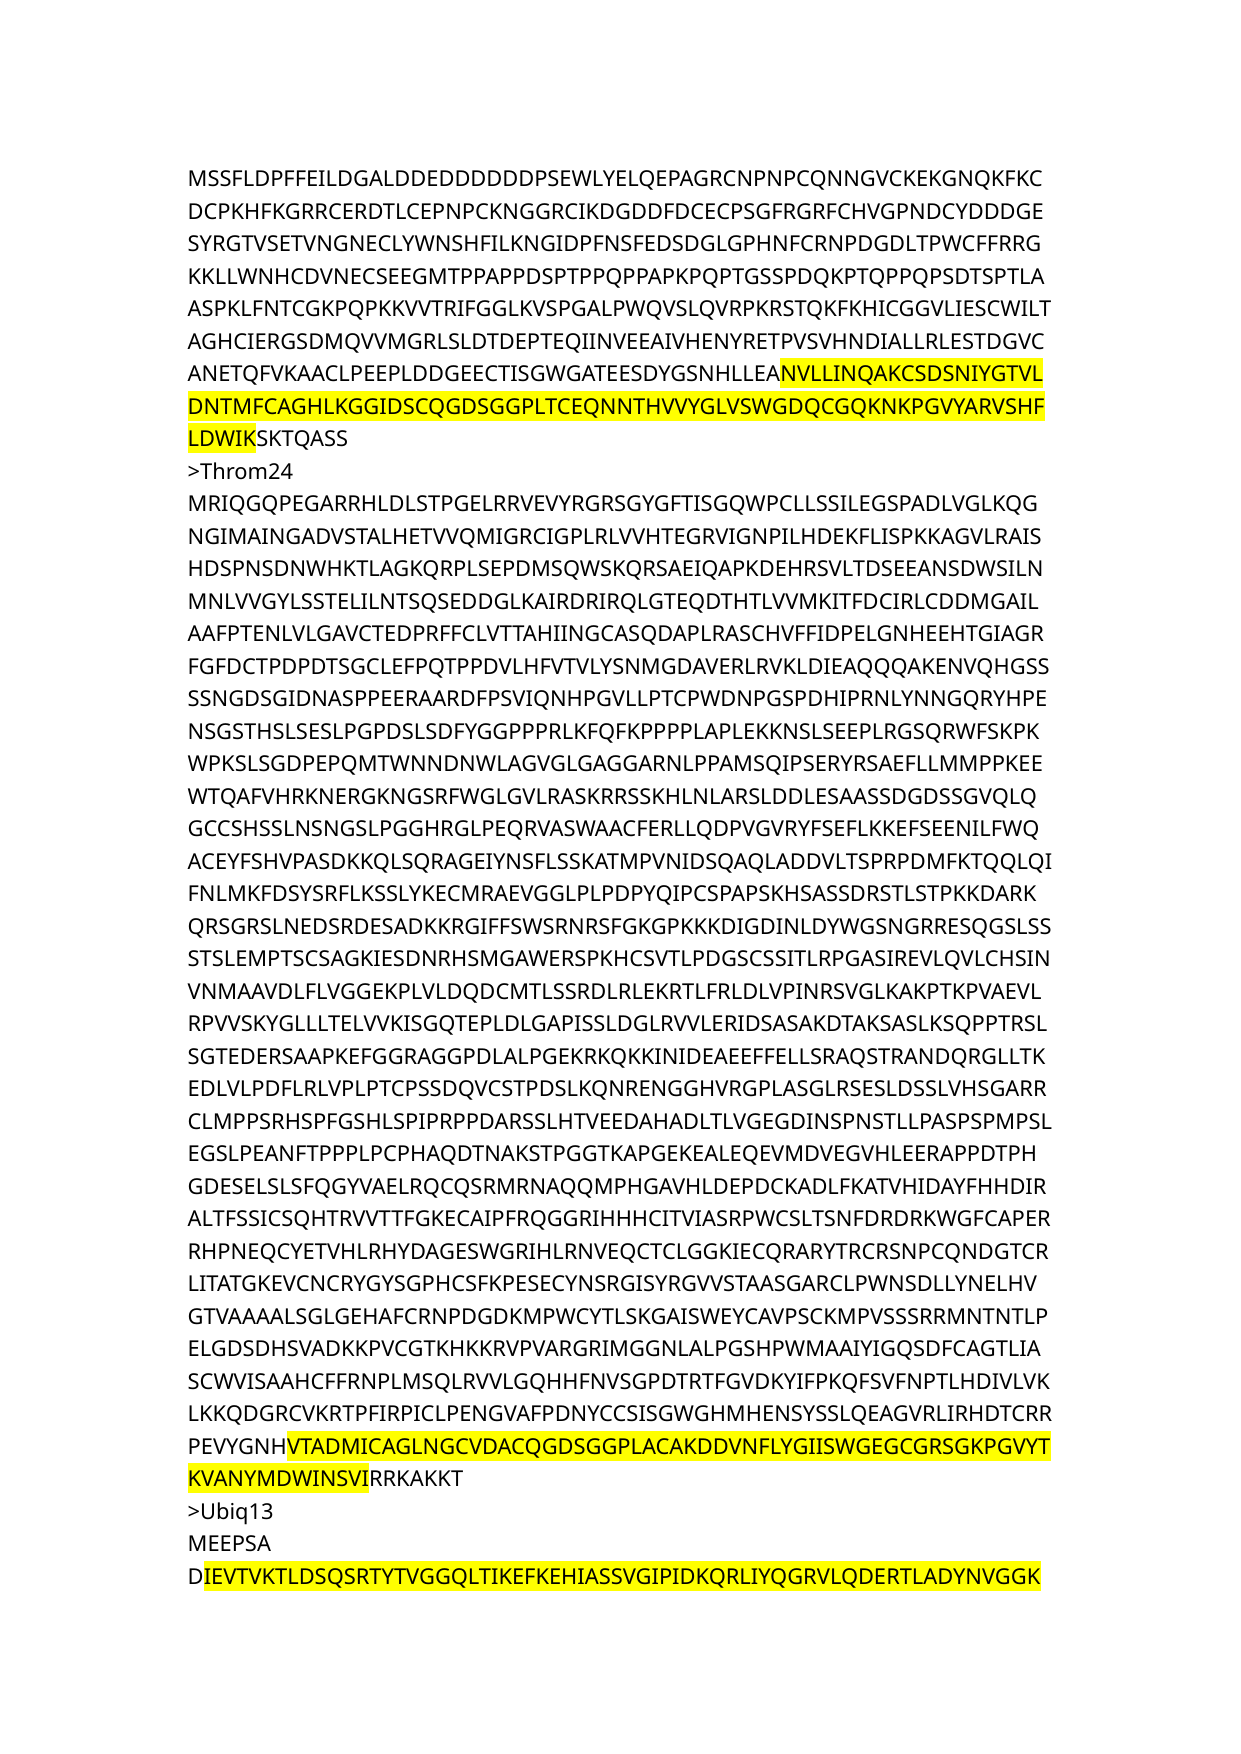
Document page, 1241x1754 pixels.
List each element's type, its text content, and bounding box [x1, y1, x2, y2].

text MSSFLDPFFEILDGALDDEDDDDDDPSEWLYELQEPAGRCNPNPCQNNGVCKEKGNQKFKCDCPKHFKGRRCERDTLCEPNPCKNGGRCIKDGDDFDCECPSGFRGRFCHVGPNDCYDDDGESYRGTVSETVNGNECLYWNSHFILKNGIDPFNSFEDSDGLGPHNFCRNPDGDLTPWCFFRRGKKLLWNHCDVNECSEEGMTPPAPPDSPTPPQPPAPKPQPTGSSPDQKPTQPPQPSDTSPTLAASPKLFNTCGKPQPKKVVTRIFGGLKVSPGALPWQVSLQVRPKRSTQKFKHICGGVLIESCWILTAGHCIERGSDMQVVMGRLSLDTDEPTEQIINVEEAIVHENYRETPVSVHNDIALLRLESTDGVCANETQFVKAACLPEEPLDDGEECTISGWGATEESDYGSNHLLEANVLLINQAKCSDSNIYGTVLDNTMFCAGHLKGGIDSCQGDSGGPLTCEQNNTHVVYGLVSWGDQCGQKNKPGVYARVSHFLDWIKSKTQASS [187, 162, 1053, 454]
text MRIQGQPEGARRHLDLSTPGELRRVEVYRGRSGYGFTISGQWPCLLSSILEGSPADLVGLKQGNGIMAINGADVSTALHETVVQMIGRCIGPLRLVVHTEGRVIGNPILHDEKFLISPKKAGVLRAISHDSPNSDNWHKTLAGKQRPLSEPDMSQWSKQRSAEIQAPKDEHRSVLTDSEEANSDWSILNMNLVVGYLSSTELILNTSQSEDDGLKAIRDRIRQLGTEQDTHTLVVMKITFDCIRLCDDMGAILAAFPTENLVLGAVCTEDPRFFCLVTTAHIINGCASQDAPLRASCHVFFIDPELGNHEEHTGIAGRFGFDCTPDPDTSGCLEFPQTPPDVLHFVTVLYSNMGDAVERLRVKLDIEAQQQAKENVQHGSSSSNGDSGIDNASPPEERAARDFPSVIQNHPGVLLPTCPWDNPGSPDHIPRNLYNNGQRYHPENSGSTHSLSESLPGPDSLSDFYGGPPPRLKFQFKPPPPLAPLEKKNSLSEEPLRGSQRWFSKPKWPKSLSGDPEPQMTWNNDNWLAGVGLGAGGARNLPPAMSQIPSERYRSAEFLLMMPPKEEWTQAFVHRKNERGKNGSRFWGLGVLRASKRRSSKHLNLARSLDDLESAASSDGDSSGVQLQGCCSHSSLNSNGSLPGGHRGLPEQRVASWAACFERLLQDPVGVRYFSEFLKKEFSEENILFWQACEYFSHVPASDKKQLSQRAGEIYNSFLSSKATMPVNIDSQAQLADDVLTSPRPDMFKTQQLQIFNLMKFDSYSRFLKSSLYKECMRAEVGGLPLPDPYQIPCSPAPSKHSASSDRSTLSTPKKDARKQRSGRSLNEDSRDESADKKRGIFFSWSRNRSFGKGPKKKDIGDINLDYWGSNGRRESQGSLSSSTSLEMPTSCSAGKIESDNRHSMGAWERSPKHCSVTLPDGSCSSITLRPGASIREVLQVLCHSINVNMAAVDLFLVGGEKPLVLDQDCMTLSSRDLRLEKRTLFRLDLVPINRSVGLKAKPTKPVAEVLRPVVSKYGLLLTELVVKISGQTEPLDLGAPISSLDGLRVVLERIDSASAKDTAKSASLKSQPPTRSLSGTEDERSAAPKEFGGRAGGPDLALPGEKRKQKKINIDEAEEFFELLSRAQSTRANDQRGLLTKEDLVLPDFLRLVPLPTCPSSDQVCSTPDSLKQNRENGGHVRGPLASGLRSESLDSSLVHSGARRCLMPPSRHSPFGSHLSPIPRPPDARSSLHTVEEDAHADLTLVGEGDINSPNSTLLPASPSPMPSLEGSLPEANFTPPPLPCPHAQDTNAKSTPGGTKAPGEKEALEQEVMDVEGVHLEERAPPDTPHGDESELSLSFQGYVAELRQCQSRMRNAQQMPHGAVHLDEPDCKADLFKATVHIDAYFHHDIRALTFSSICSQHTRVVTTFGKECAIPFRQGGRIHHHCITVIASRPWCSLTSNFDRDRKWGFCAPERRHPNEQCYETVHLRHYDAGESWGRIHLRNVEQCTCLGGKIECQRARYTRCRSNPCQNDGTCRLITATGKEVCNCRYGYSGPHCSFKPESECYNSRGISYRGVVSTAASGARCLPWNSDLLYNELHVGTVAAAALSGLGEHAFCRNPDGDKMPWCYTLSKGAISWEYCAVPSCKMPVSSSRRMNTNTLPELGDSDHSVADKKPVCGTKHKKRVPVARGRIMGGNLALPGSHPWMAAIYIGQSDFCAGTLIASCWVISAAHCFFRNPLMSQLRVVLGQHHFNVSGPDTRTFGVDKYIFPKQFSVFNPTLHDIVLVKLKKQDGRCVKRTPFIRPICLPENGVAFPDNYCCSISGWGHMHENSYSSLQEAGVRLIRHDTCRRPEVYGNHVTADMICAGLNGCVDACQGDSGGPLACAKDDVNFLYGIISWGEGCGRSGKPGVYTKVANYMDWINSVIRRKAKKT [187, 487, 1053, 1494]
text >Ubiq13 [187, 1494, 1053, 1527]
text >Throm24 [187, 454, 1053, 487]
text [187, 1527, 1053, 1592]
